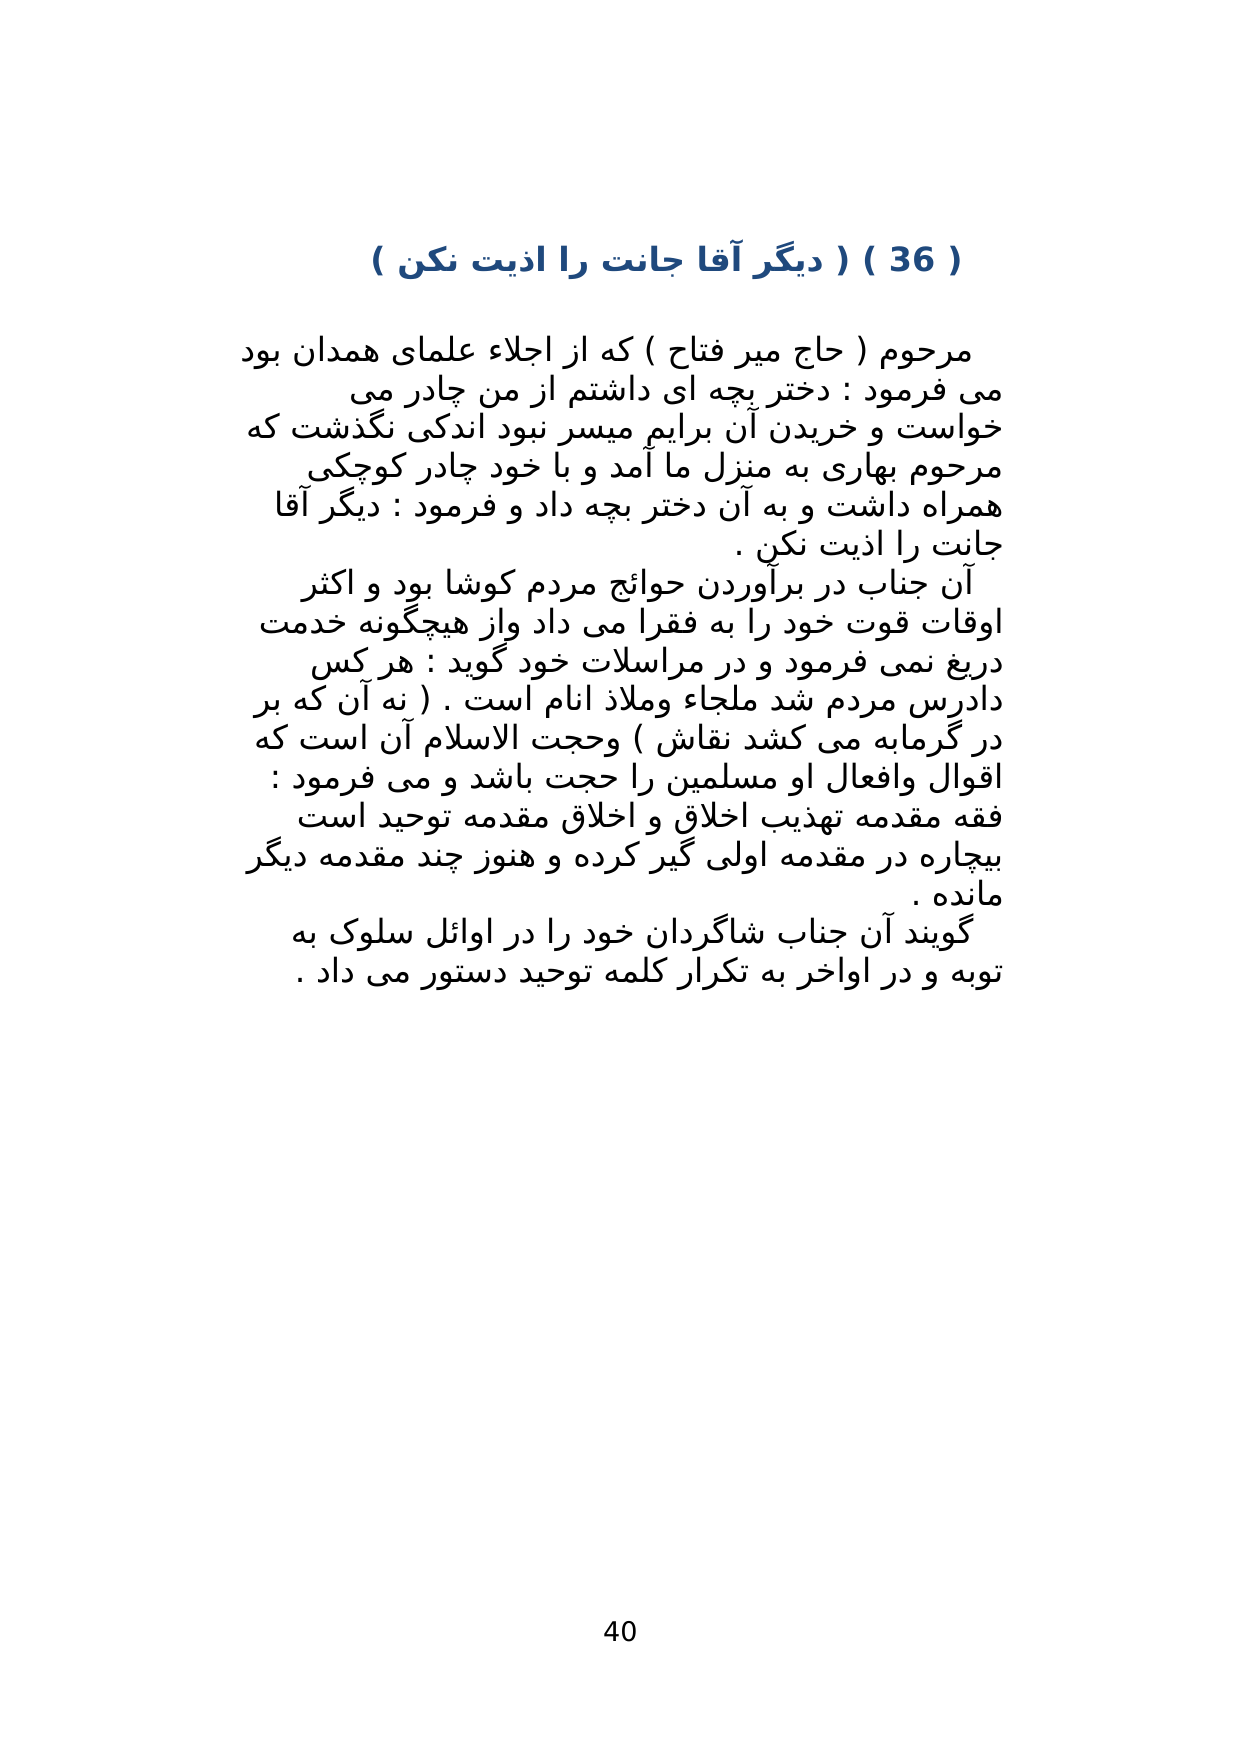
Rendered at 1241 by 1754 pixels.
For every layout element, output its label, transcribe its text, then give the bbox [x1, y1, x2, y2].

text مرحوم ( حاج میر فتاح ) که از اجلاء علمای همدان بود می فرمود : دختر بچه ای داشتم از من چادر می خواست و خریدن آن برایم میسر نبود اندکی نگذشت که مرحوم بهاری به منزل ما آمد و با خود چادر کوچکی همراه داشت و به آن دختر بچه داد و فرمود : دیگر آقا جانت را اذیت نکن . [236, 330, 1004, 563]
text آن جناب در برآوردن حوائج مردم کوشا بود و اکثر اوقات قوت خود را به فقرا می داد واز هیچگونه خدمت دریغ نمی فرمود و در مراسلات خود گوید : هر کس دادرس مردم شد ملجاء وملاذ انام است . ( نه آن که بر در گرمابه می کشد نقاش ) وحجت الاسلام آن است که اقوال وافعال او مسلمین را حجت باشد و می فرمود : فقه مقدمه تهذیب اخلاق و اخلاق مقدمه توحید است بیچاره در مقدمه اولی گیر کرده و هنوز چند مقدمه دیگر مانده . [236, 563, 1004, 913]
text گویند آن جناب شاگردان خود را در اوائل سلوک به توبه و در اواخر به تکرار کلمه توحید دستور می داد . [236, 913, 1004, 991]
subtitle ( 36 ) ( دیگر آقا جانت را اذیت نکن ) [236, 241, 1004, 279]
